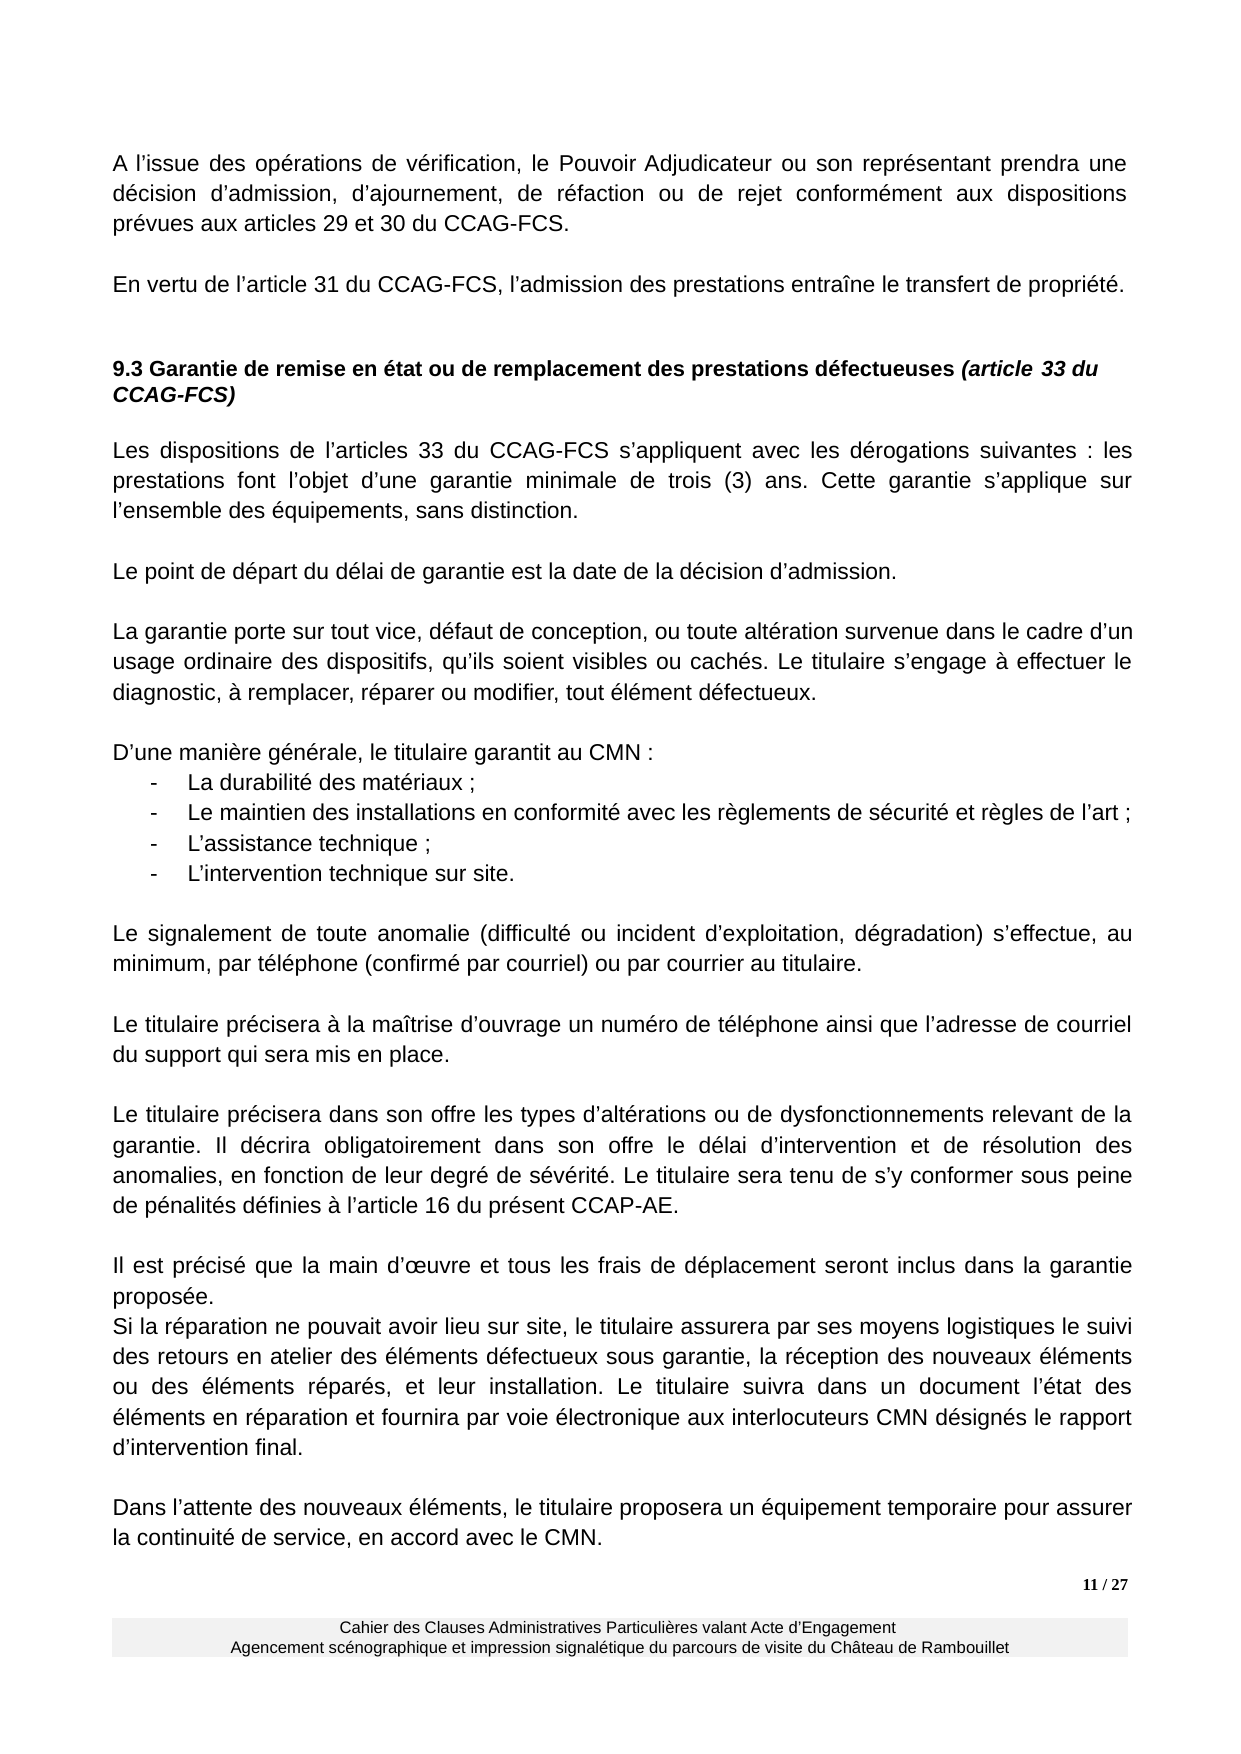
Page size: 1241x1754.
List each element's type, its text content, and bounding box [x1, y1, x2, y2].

text Les dispositions de l’articles 33 du CCAG-FCS s’appliquent avec les dérogations suivantes : les prestations font l’objet d’une garantie minimale de trois (3) ans. Cette garantie s’applique sur l’ensemble des équipements, sans distinction. [112, 437, 1133, 524]
list L’intervention technique sur site. [150, 860, 1133, 886]
text A l’issue des opérations de vérification, le Pouvoir Adjudicateur ou son représentant prendra une décision d’admission, d’ajournement, de réfaction ou de rejet conformément aux dispositions prévues aux articles 29 et 30 du CCAG-FCS. [112, 150, 1128, 237]
text La garantie porte sur tout vice, défaut de conception, ou toute altération survenue dans le cadre d’un usage ordinaire des dispositifs, qu’ils soient visibles ou cachés. Le titulaire s’engage à effectuer le diagnostic, à remplacer, réparer ou modifier, tout élément défectueux. [112, 618, 1133, 705]
text Le point de départ du délai de garantie est la date de la décision d’admission. [112, 558, 1133, 584]
list La durabilité des matériaux ; [150, 769, 1133, 796]
text D’une manière générale, le titulaire garantit au CMN : [112, 739, 1133, 765]
text Dans l’attente des nouveaux éléments, le titulaire proposera un équipement temporaire pour assurer la continuité de service, en accord avec le CMN. [112, 1494, 1133, 1551]
subtitle 9.3 Garantie de remise en état ou de remplacement des prestations défectueuses (article 33 du CCAG-FCS) [112, 356, 1128, 407]
text Si la réparation ne pouvait avoir lieu sur site, le titulaire assurera par ses moyens logistiques le suivi des retours en atelier des éléments défectueux sous garantie, la réception des nouveaux éléments ou des éléments réparés, et leur installation. Le titulaire suivra dans un document l’état des éléments en réparation et fournira par voie électronique aux interlocuteurs CMN désignés le rapport d’intervention final. [112, 1313, 1133, 1460]
text Le signalement de toute anomalie (difficulté ou incident d’exploitation, dégradation) s’effectue, au minimum, par téléphone (confirmé par courriel) ou par courrier au titulaire. [112, 920, 1133, 977]
text Il est précisé que la main d’œuvre et tous les frais de déplacement seront inclus dans la garantie proposée. [112, 1252, 1133, 1309]
text Le titulaire précisera à la maîtrise d’ouvrage un numéro de téléphone ainsi que l’adresse de courriel du support qui sera mis en place. [112, 1011, 1133, 1067]
text Le titulaire précisera dans son offre les types d’altérations ou de dysfonctionnements relevant de la garantie. Il décrira obligatoirement dans son offre le délai d’intervention et de résolution des anomalies, en fonction de leur degré de sévérité. Le titulaire sera tenu de s’y conformer sous peine de pénalités définies à l’article 16 du présent CCAP-AE. [112, 1101, 1133, 1218]
text En vertu de l’article 31 du CCAG-FCS, l’admission des prestations entraîne le transfert de propriété. [112, 271, 1128, 297]
list L’assistance technique ; [150, 829, 1133, 856]
list Le maintien des installations en conformité avec les règlements de sécurité et règles de l’art ; [150, 799, 1133, 826]
